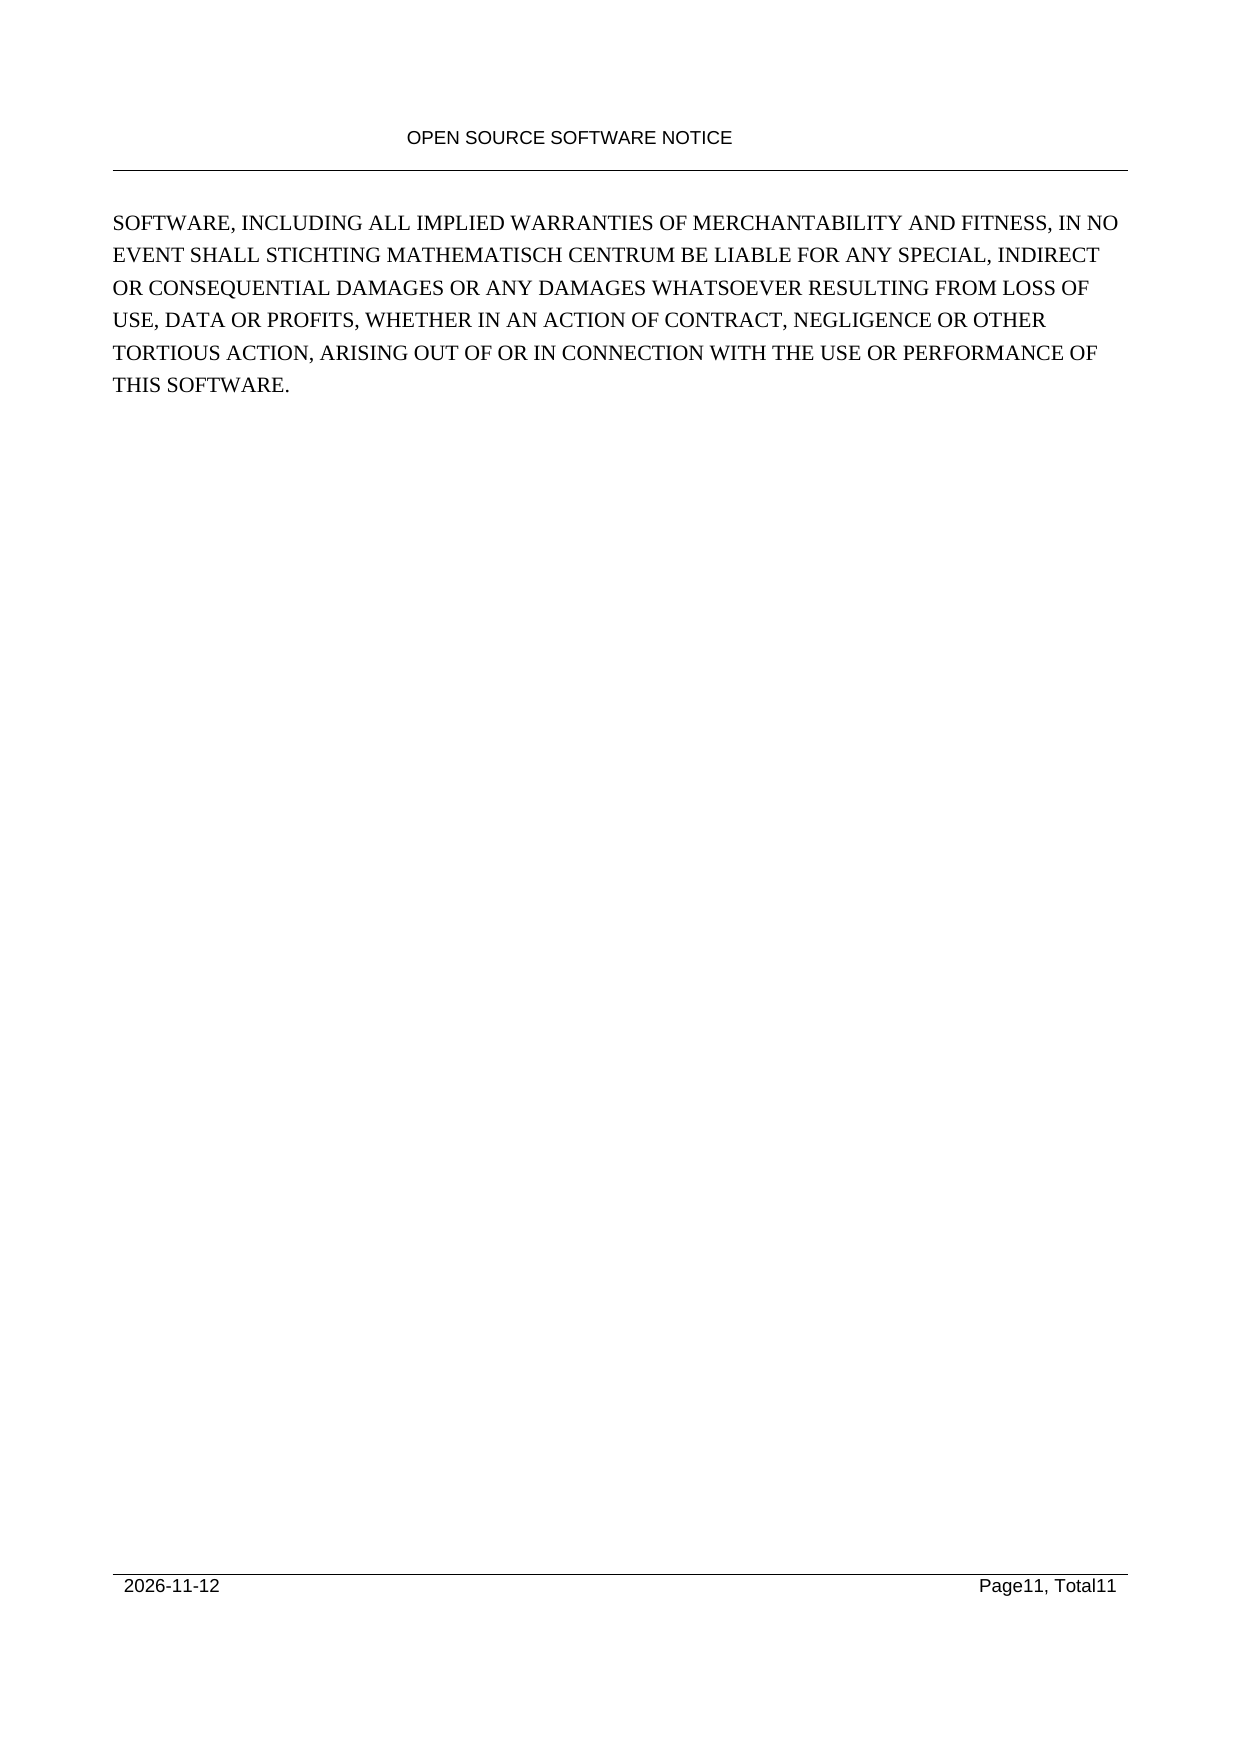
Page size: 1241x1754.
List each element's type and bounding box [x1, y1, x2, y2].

text [112, 206, 1128, 401]
